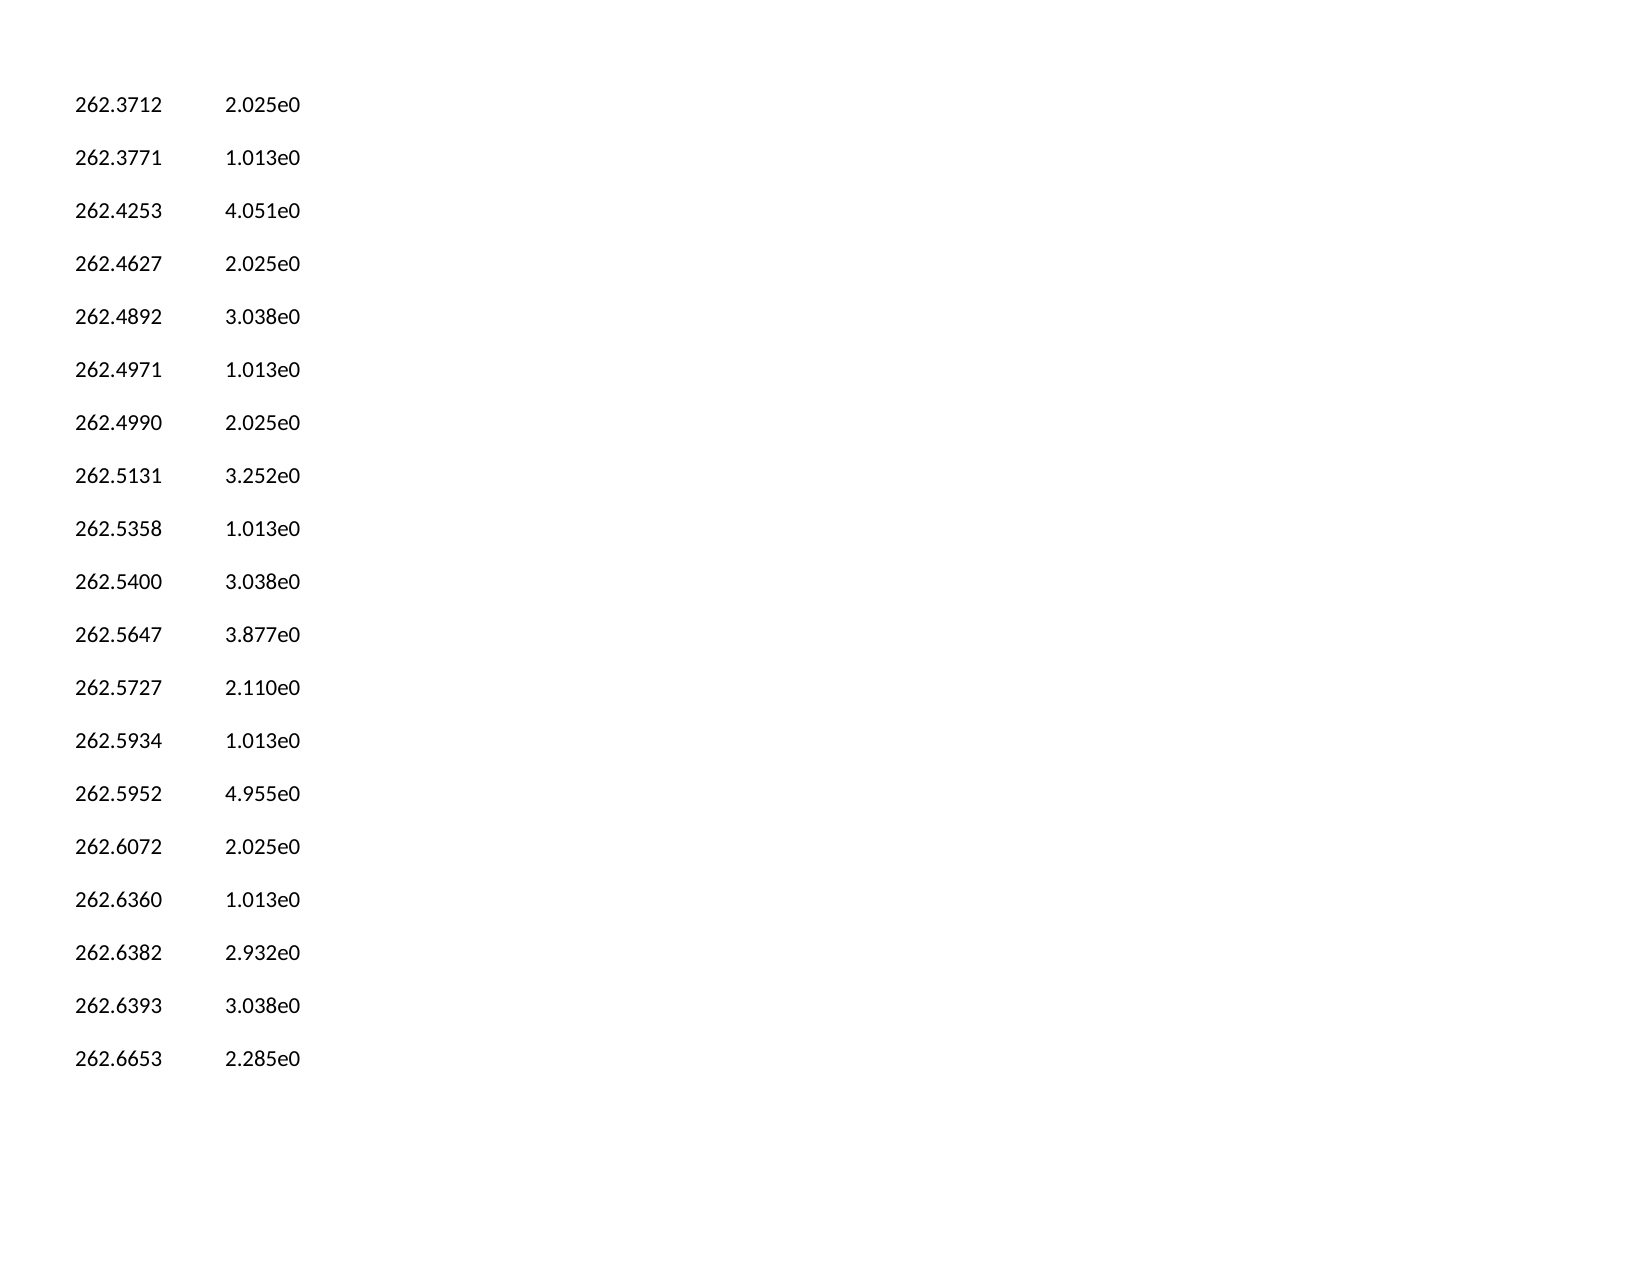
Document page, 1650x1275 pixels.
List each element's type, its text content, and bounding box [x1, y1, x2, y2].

text 262.6072 2.025e0 [75, 832, 1563, 860]
text 262.4627 2.025e0 [75, 249, 1563, 277]
text 262.5400 3.038e0 [75, 567, 1563, 595]
text 262.5131 3.252e0 [75, 461, 1563, 489]
text 262.4971 1.013e0 [75, 355, 1563, 383]
text 262.5934 1.013e0 [75, 726, 1563, 754]
text 262.6382 2.932e0 [75, 938, 1563, 966]
text 262.6653 2.285e0 [75, 1044, 1563, 1072]
text 262.4990 2.025e0 [75, 408, 1563, 436]
text 262.5727 2.110e0 [75, 673, 1563, 701]
text 262.6360 1.013e0 [75, 885, 1563, 913]
text 262.6393 3.038e0 [75, 991, 1563, 1019]
text 262.4892 3.038e0 [75, 302, 1563, 330]
text 262.5952 4.955e0 [75, 779, 1563, 807]
text 262.4253 4.051e0 [75, 196, 1563, 224]
text 262.5358 1.013e0 [75, 514, 1563, 542]
text 262.3771 1.013e0 [75, 143, 1563, 171]
text 262.3712 2.025e0 [75, 90, 1563, 118]
text 262.5647 3.877e0 [75, 620, 1563, 648]
